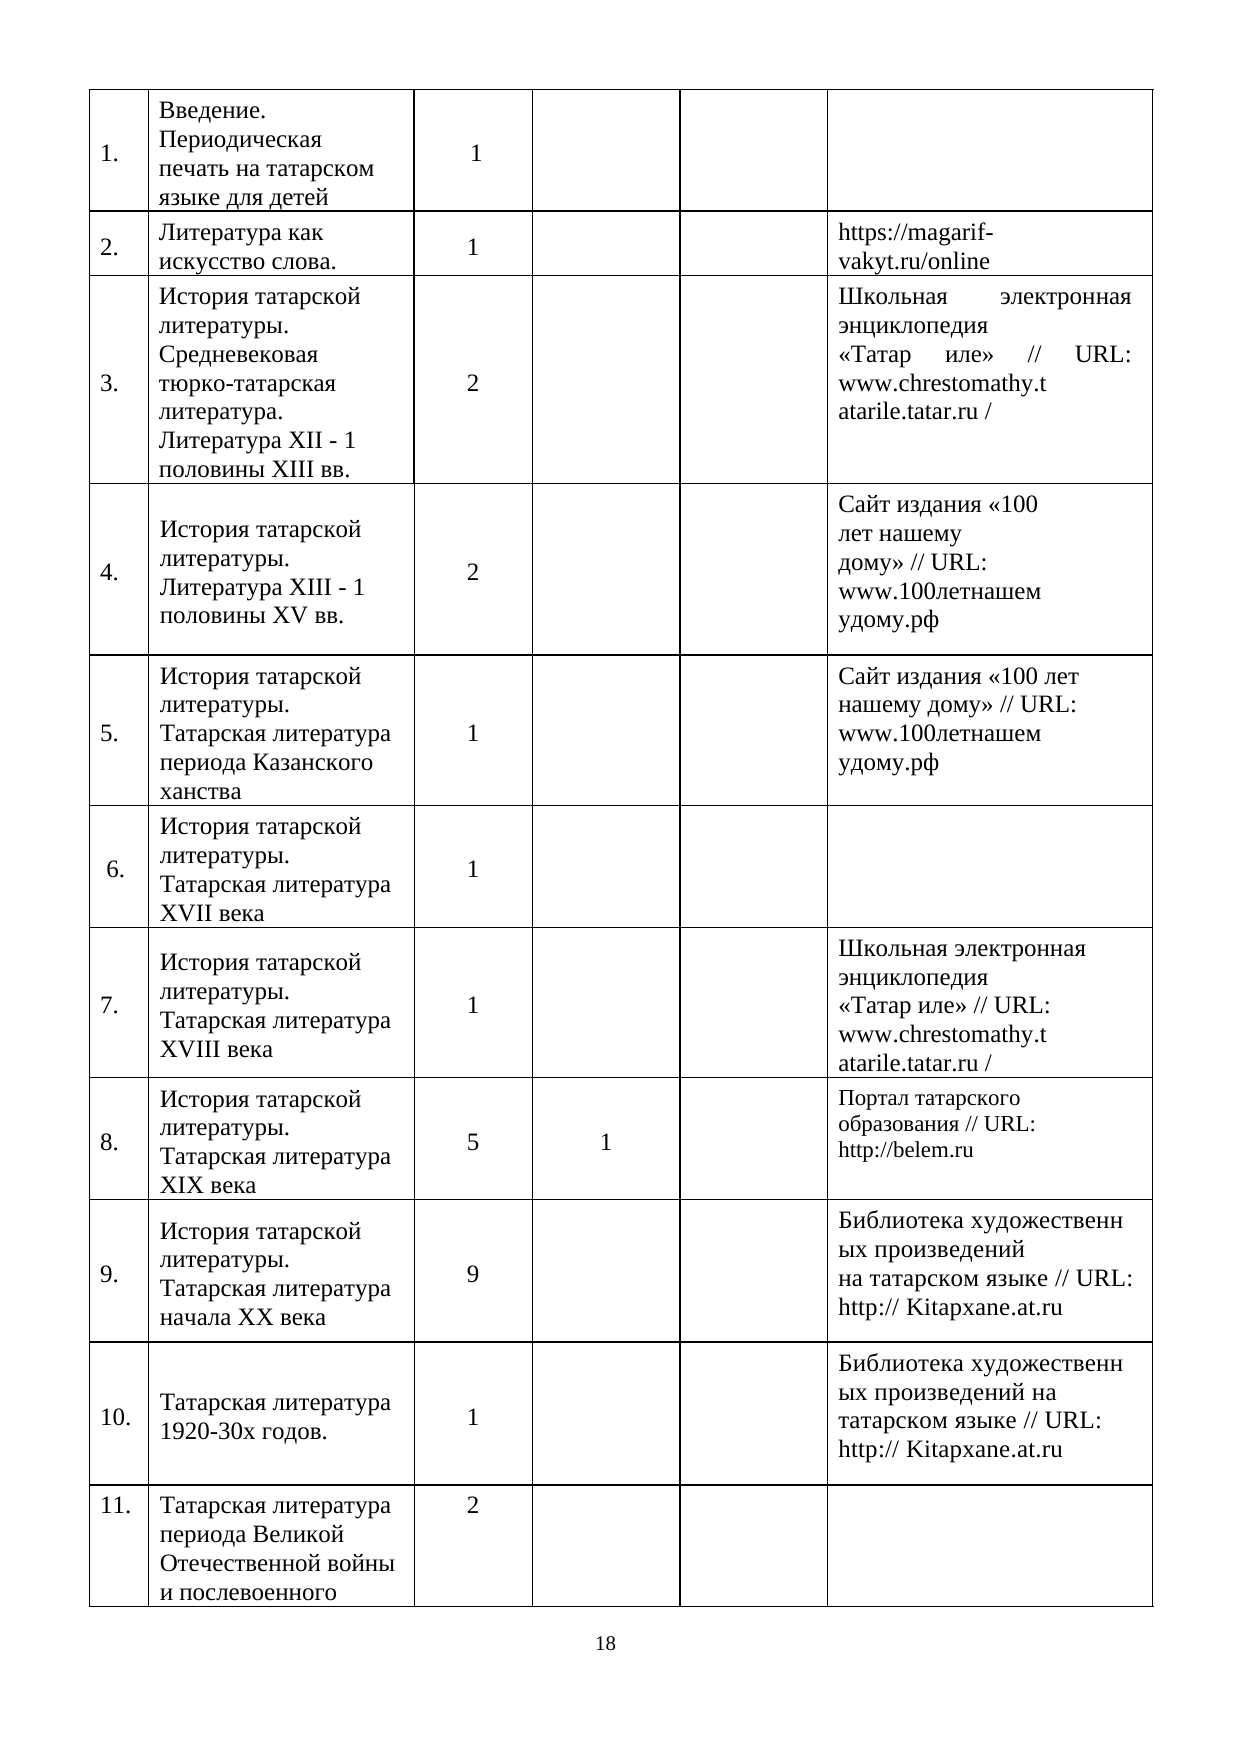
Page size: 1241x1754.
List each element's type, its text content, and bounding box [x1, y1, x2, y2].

table_cell [828, 806, 1152, 926]
table_cell 10. [90, 1343, 148, 1484]
table_cell Библиотека художественн ых произведений на татарском языке // URL: http:// Kitapxane.at.ru [828, 1343, 1152, 1484]
table_cell 1 [415, 656, 532, 804]
table_cell [681, 1078, 827, 1199]
table_cell 5 [415, 1078, 532, 1199]
table_cell [533, 484, 679, 654]
table_cell 3. [90, 276, 148, 483]
table_cell 1. [90, 90, 148, 210]
table_cell [533, 276, 679, 483]
table_cell [681, 276, 827, 483]
table_cell 5. [90, 656, 148, 804]
table_cell [681, 1486, 827, 1606]
table_cell [681, 1200, 827, 1341]
table_cell История татарской литературы. Татарская литература начала ХХ века [149, 1200, 414, 1341]
table_cell 1 [533, 1078, 679, 1199]
table_cell Школьная электронная энциклопедия «Татар иле» // URL: www.chrestomathy.t atarile.tatar.ru / [828, 928, 1152, 1077]
table_cell 2 [415, 276, 532, 483]
table_cell [533, 806, 679, 926]
table_cell Библиотека художественн ых произведений на татарском языке // URL: http:// Kitapxane.at.ru [828, 1200, 1152, 1341]
table_cell Сайт издания «100 лет нашему дому» // URL: www.100летнашем удому.рф [828, 484, 1152, 654]
table_cell 2 [415, 484, 532, 654]
table_cell Литература как искусство слова. [149, 212, 413, 275]
table_cell 1 [415, 90, 532, 210]
table_cell 2. [90, 212, 148, 275]
table_cell 7. [90, 928, 148, 1077]
table_cell [681, 90, 827, 210]
table_cell 2 [415, 1486, 532, 1606]
table_cell [828, 1486, 1152, 1606]
table_cell [828, 90, 1152, 210]
table_cell 4. [90, 484, 148, 654]
table_cell История татарской литературы. Литература XIII - 1 половины XV вв. [149, 484, 414, 654]
table_cell [681, 928, 827, 1077]
table_cell История татарской литературы. Средневековая тюрко-татарская литература. Литература XII - 1 половины XIII вв. [149, 276, 413, 483]
table_cell 1 [415, 1343, 532, 1484]
table_cell https://magarif- vakyt.ru/online [828, 212, 1152, 275]
table_cell История татарской литературы. Татарская литература XVIII века [149, 928, 414, 1077]
table_cell [533, 1200, 679, 1341]
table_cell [149, 1486, 414, 1606]
table_cell 8. [90, 1078, 148, 1199]
table_cell 9. [90, 1200, 148, 1341]
table_cell 11. [90, 1486, 148, 1606]
table_cell Школьная электронная энциклопедия «Татар иле» // URL: www.chrestomathy.t atarile.tatar.ru / [828, 276, 1152, 483]
table_cell [533, 656, 679, 804]
table_cell 6. [90, 806, 148, 926]
table_cell История татарской литературы. Татарская литература периода Казанского ханства [149, 656, 414, 804]
table_cell Портал татарского образования // URL: http://belem.ru [828, 1078, 1152, 1199]
table_cell 1 [415, 212, 532, 275]
table_cell [681, 1343, 827, 1484]
table_cell История татарской литературы. Татарская литература XIX века [149, 1078, 414, 1199]
table_cell [533, 1343, 679, 1484]
table_cell [533, 212, 679, 275]
table_cell 9 [415, 1200, 532, 1341]
table_cell [681, 484, 827, 654]
table_cell [681, 656, 827, 804]
table_cell Татарская литература 1920-30х годов. [149, 1343, 414, 1484]
table_cell [533, 90, 679, 210]
table_cell 1 [415, 928, 532, 1077]
table_cell [533, 1486, 679, 1606]
table_cell Введение. Периодическая печать на татарском языке для детей [149, 90, 413, 210]
table_cell [681, 806, 827, 926]
table_cell [533, 928, 679, 1077]
table_cell История татарской литературы. Татарская литература XVII века [149, 806, 414, 926]
table_cell 1 [415, 806, 532, 926]
table_cell [681, 212, 827, 275]
table_cell Сайт издания «100 лет нашему дому» // URL: www.100летнашем удому.рф [828, 656, 1152, 804]
